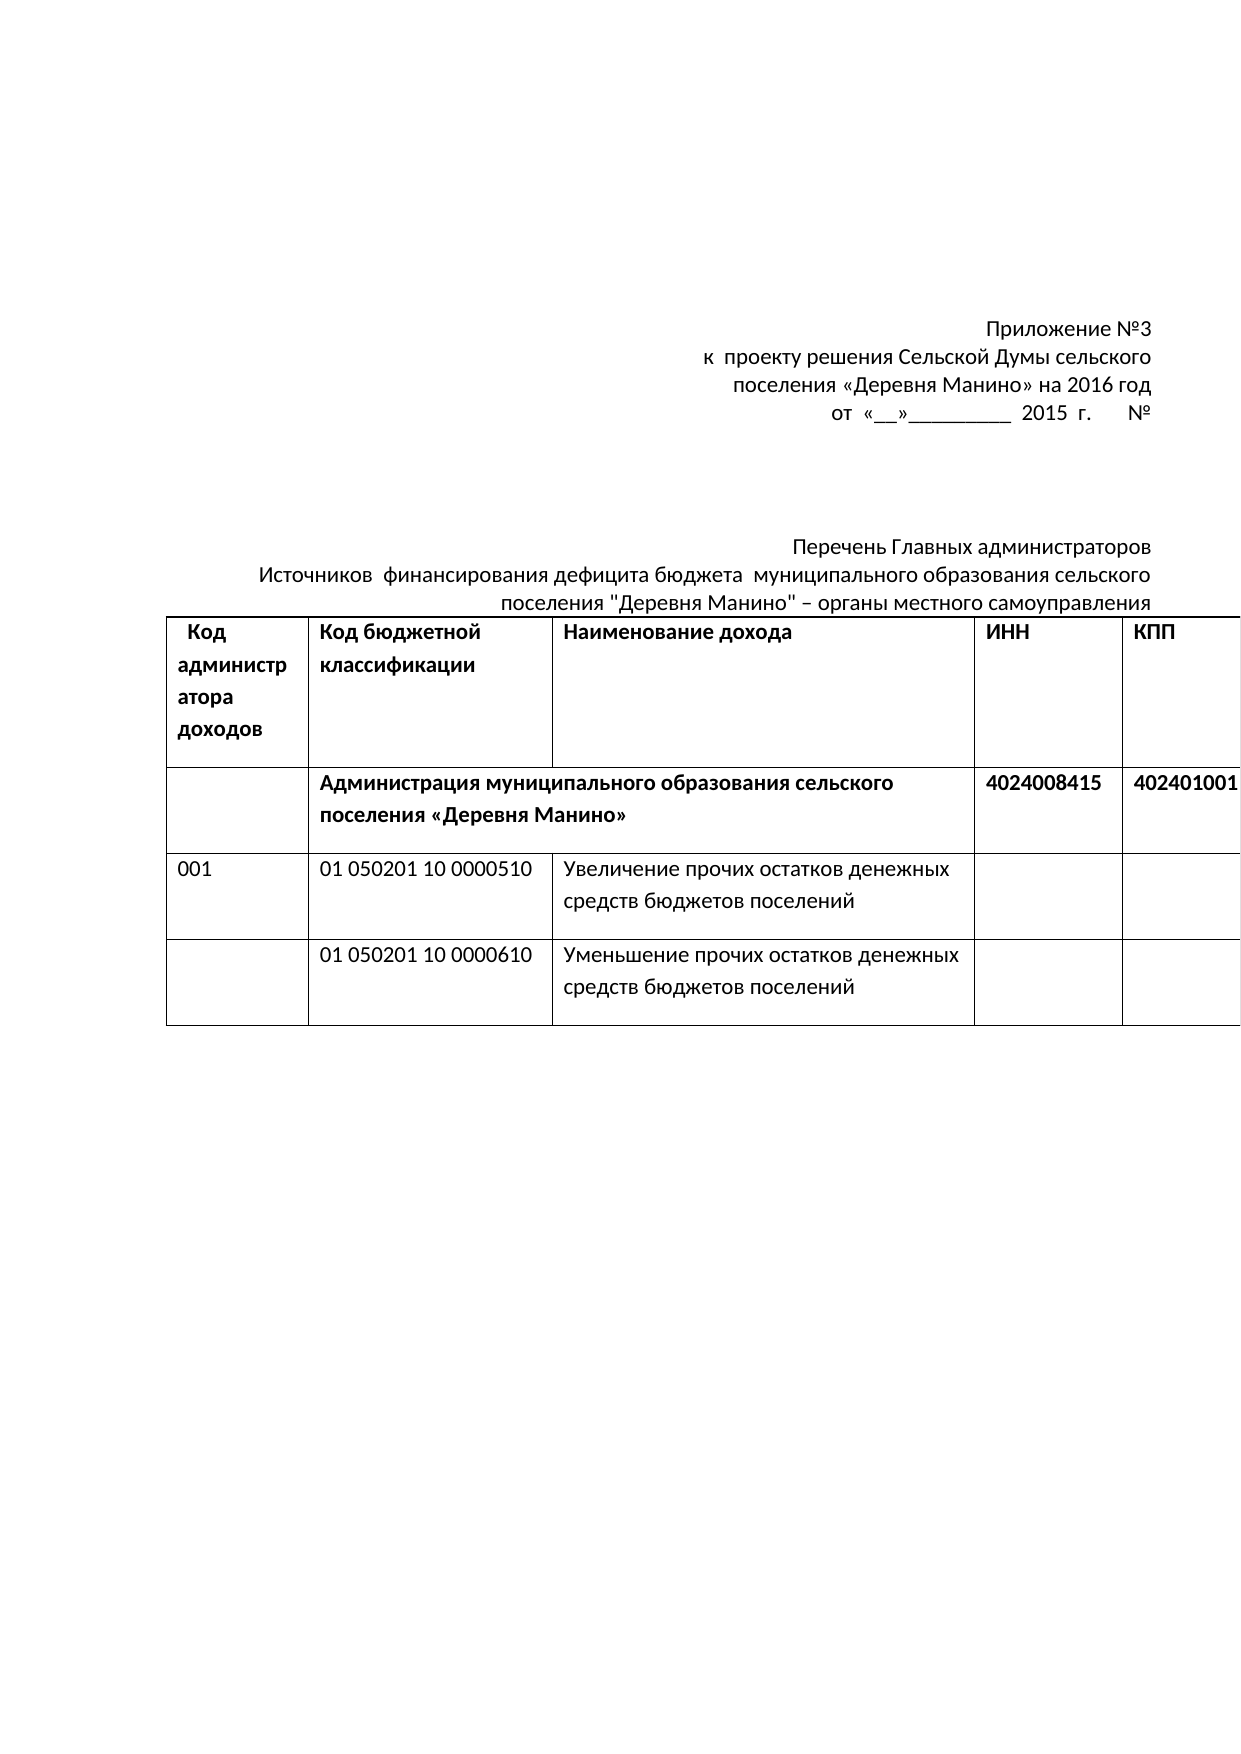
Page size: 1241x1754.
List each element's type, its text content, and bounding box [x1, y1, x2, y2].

table_cell [975, 940, 1122, 1024]
table_cell [975, 854, 1122, 939]
table_cell 01 050201 10 0000510 [309, 854, 552, 939]
table_header Код бюджетной классификации [309, 618, 552, 767]
text Приложение №3 [177, 314, 1152, 342]
table_cell 4024008415 [975, 768, 1122, 853]
table_header ИНН [975, 618, 1122, 767]
table_header Наименование дохода [553, 618, 974, 767]
table_header Код администратора доходов [167, 618, 308, 767]
text Источников финансирования дефицита бюджета муниципального образования сельского поселения "Деревня Манино" – органы местного самоуправления [177, 560, 1152, 616]
table_header КПП [1123, 618, 1240, 767]
table_cell 001 [167, 854, 308, 939]
table_cell [1123, 940, 1240, 1024]
text к проекту решения Сельской Думы сельского [177, 342, 1152, 370]
table_cell Увеличение прочих остатков денежных средств бюджетов поселений [553, 854, 974, 939]
table_cell [167, 940, 308, 1024]
table_cell 402401001 [1123, 768, 1240, 853]
text от «__»_________ 2015 г. № [177, 398, 1152, 426]
table_cell [1123, 854, 1240, 939]
table_cell [167, 768, 308, 853]
table_cell 01 050201 10 0000610 [309, 940, 552, 1024]
text Перечень Главных администраторов [177, 532, 1152, 560]
table_cell Уменьшение прочих остатков денежных средств бюджетов поселений [553, 940, 974, 1024]
table_cell Администрация муниципального образования сельского поселения «Деревня Манино» [309, 768, 974, 853]
text поселения «Деревня Манино» на 2016 год [177, 370, 1152, 398]
